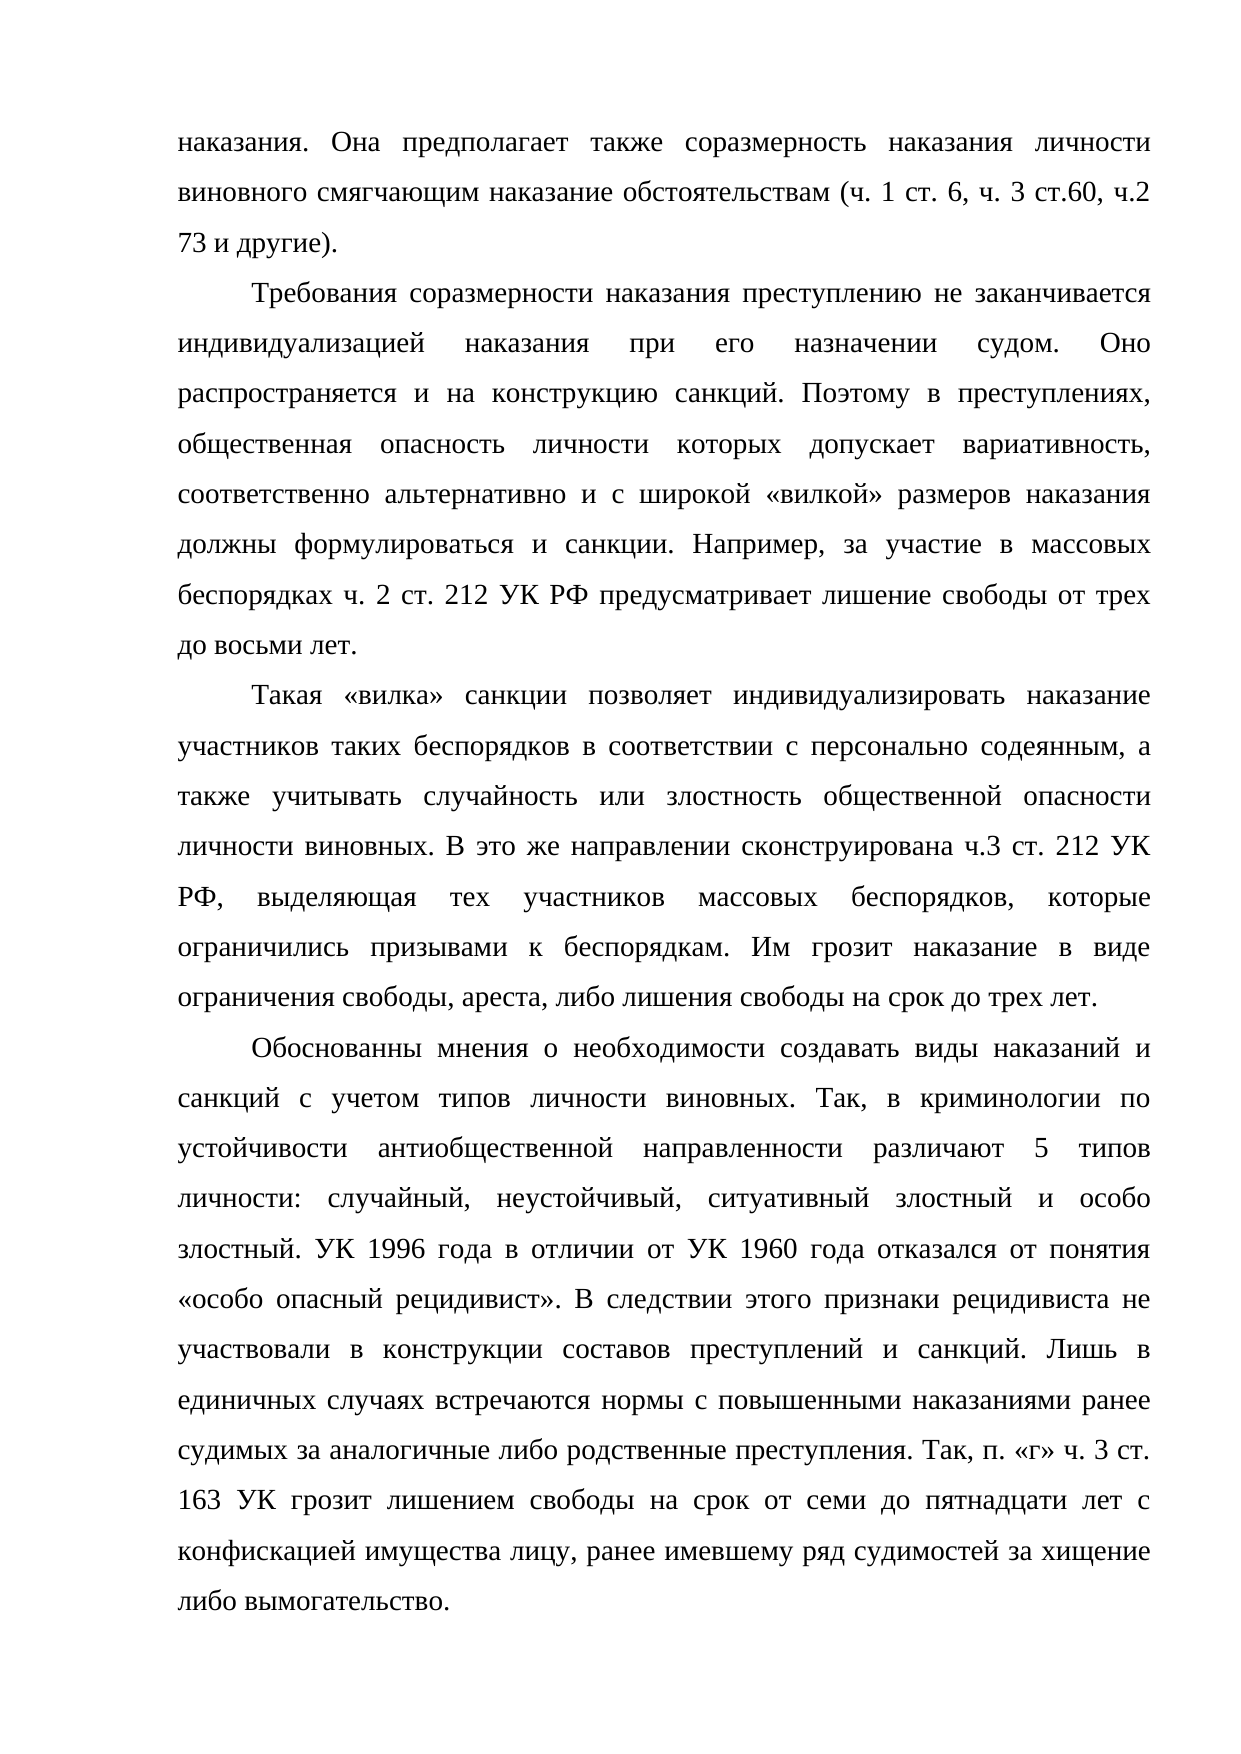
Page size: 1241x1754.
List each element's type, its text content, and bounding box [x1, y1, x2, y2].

text Такая «вилка» санкции позволяет индивидуализировать наказание участников таких беспорядков в соответствии с персонально содеянным, а также учитывать случайность или злостность общественной опасности личности виновных. В это же направлении сконструирована ч.3 ст. 212 УК РФ, выделяющая тех участников массовых беспорядков, которые ограничились призывами к беспорядкам. Им грозит наказание в виде ограничения свободы, ареста, либо лишения свободы на срок до трех лет. [177, 677, 1152, 1013]
text Обоснованны мнения о необходимости создавать виды наказаний и санкций с учетом типов личности виновных. Так, в криминологии по устойчивости антиобщественной направленности различают 5 типов личности: случайный, неустойчивый, ситуативный злостный и особо злостный. УК 1996 года в отличии от УК 1960 года отказался от понятия «особо опасный рецидивист». В следствии этого признаки рецидивиста не участвовали в конструкции составов преступлений и санкций. Лишь в единичных случаях встречаются нормы с повышенными наказаниями ранее судимых за аналогичные либо родственные преступления. Так, п. «г» ч. 3 ст. 163 УК грозит лишением свободы на срок от семи до пятнадцати лет с конфискацией имущества лицу, ранее имевшему ряд судимостей за хищение либо вымогательство. [177, 1030, 1152, 1617]
text Требования соразмерности наказания преступлению не заканчивается индивидуализацией наказания при его назначении судом. Оно распространяется и на конструкцию санкций. Поэтому в преступлениях, общественная опасность личности которых допускает вариативность, соответственно альтернативно и с широкой «вилкой» размеров наказания должны формулироваться и санкции. Например, за участие в массовых беспорядках ч. 2 ст. 212 УК РФ предусматривает лишение свободы от трех до восьми лет. [177, 275, 1152, 661]
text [177, 124, 1152, 258]
